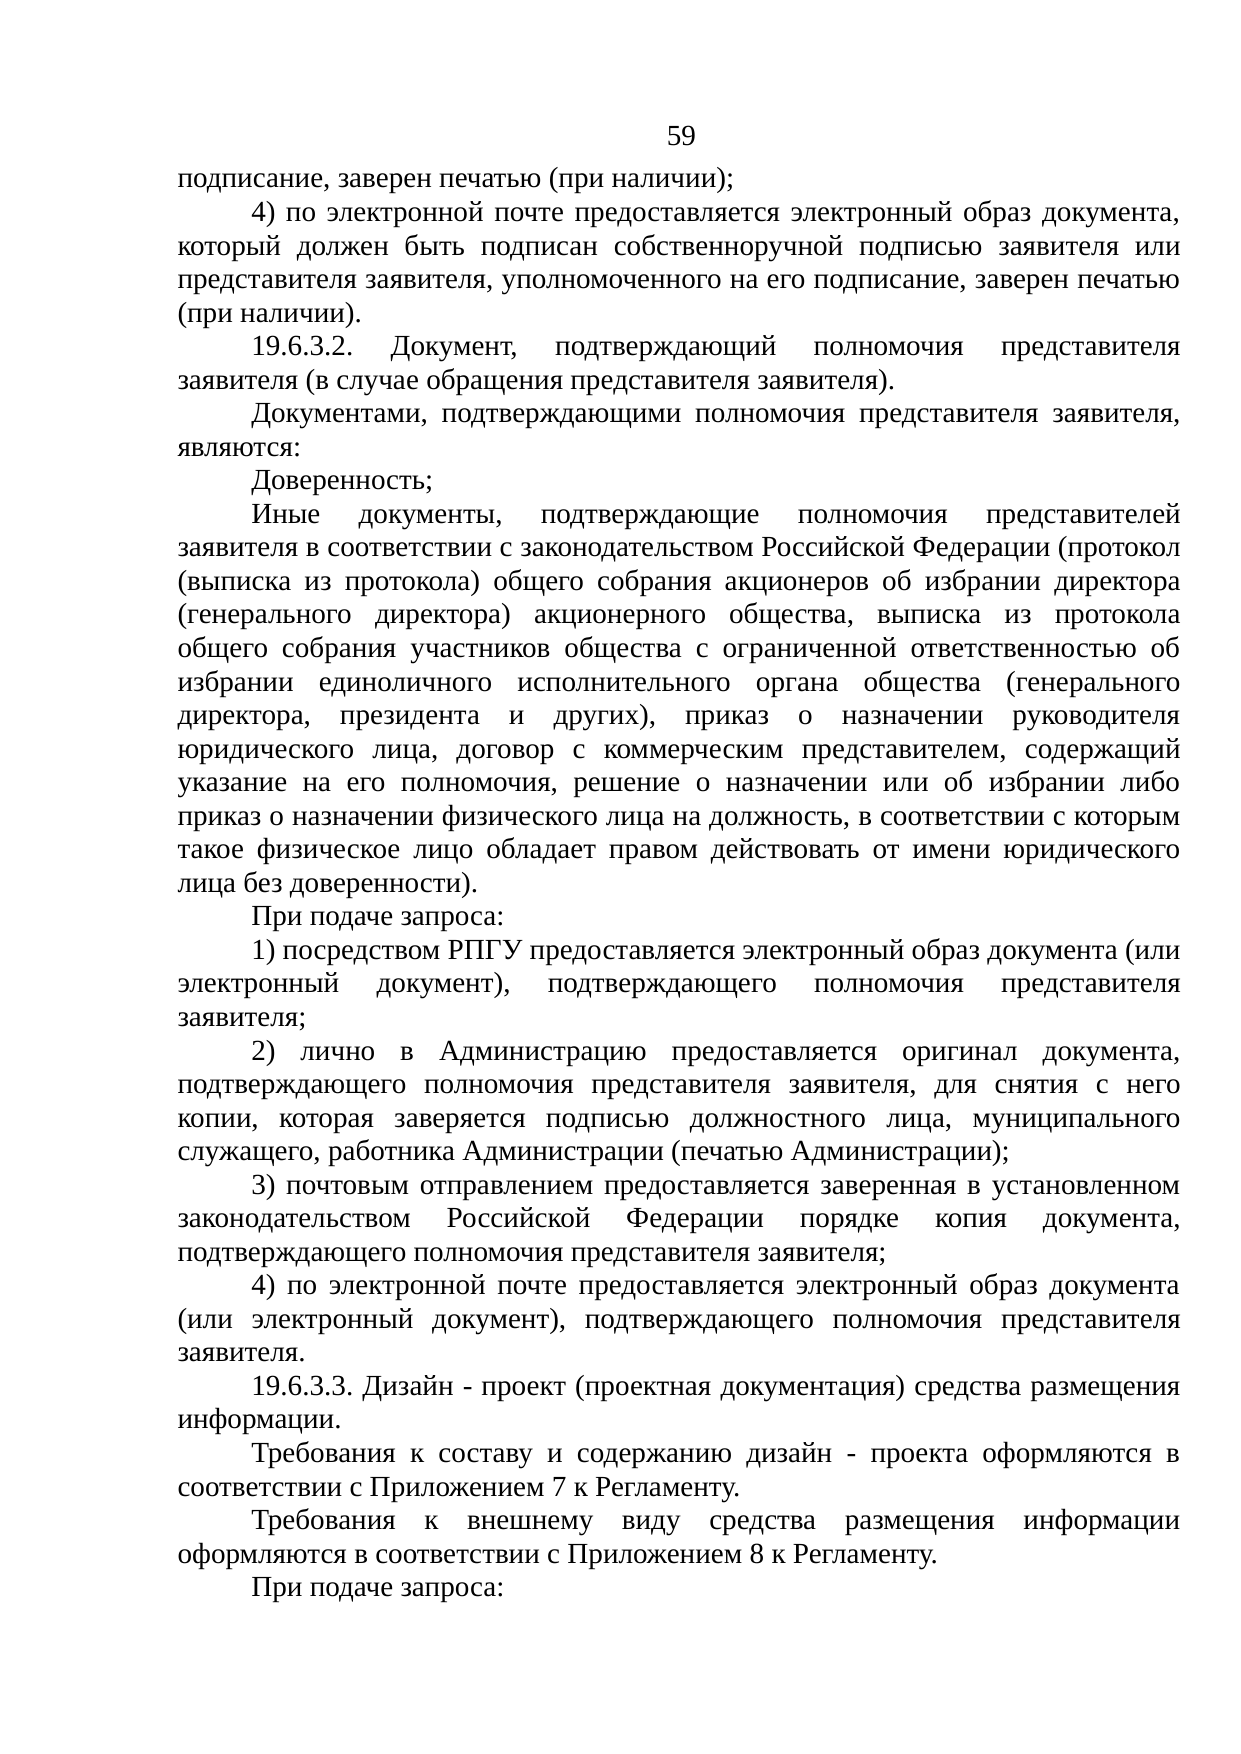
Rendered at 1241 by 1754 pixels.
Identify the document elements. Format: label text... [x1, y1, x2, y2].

text 3) почтовым отправлением предоставляется заверенная в установленном законодательством Российской Федерации порядке копия документа, подтверждающего полномочия представителя заявителя; [177, 1167, 1181, 1267]
text 19.6.3.3. Дизайн - проект (проектная документация) средства размещения информации. [177, 1368, 1181, 1435]
text 4) по электронной почте предоставляется электронный образ документа, который должен быть подписан собственноручной подписью заявителя или представителя заявителя, уполномоченного на его подписание, заверен печатью (при наличии). [177, 194, 1181, 328]
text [177, 161, 1181, 194]
text 19.6.3.2. Документ, подтверждающий полномочия представителя заявителя (в случае обращения представителя заявителя). [177, 328, 1181, 395]
text При подаче запроса: [177, 898, 1181, 932]
text 4) по электронной почте предоставляется электронный образ документа (или электронный документ), подтверждающего полномочия представителя заявителя. [177, 1267, 1181, 1368]
text 1) посредством РПГУ предоставляется электронный образ документа (или электронный документ), подтверждающего полномочия представителя заявителя; [177, 932, 1181, 1033]
text При подаче запроса: [177, 1569, 1181, 1603]
text Требования к внешнему виду средства размещения информации оформляются в соответствии с Приложением 8 к Регламенту. [177, 1502, 1181, 1569]
text Доверенность; [177, 462, 1181, 496]
text Требования к составу и содержанию дизайн - проекта оформляются в соответствии с Приложением 7 к Регламенту. [177, 1435, 1181, 1502]
text Иные документы, подтверждающие полномочия представителей заявителя в соответствии с законодательством Российской Федерации (протокол (выписка из протокола) общего собрания акционеров об избрании директора (генерального директора) акционерного общества, выписка из протокола общего собрания участников общества с ограниченной ответственностью об избрании единоличного исполнительного органа общества (генерального директора, президента и других), приказ о назначении руководителя юридического лица, договор с коммерческим представителем, содержащий указание на его полномочия, решение о назначении или об избрании либо приказ о назначении физического лица на должность, в соответствии с которым такое физическое лицо обладает правом действовать от имени юридического лица без доверенности). [177, 496, 1181, 898]
text 2) лично в Администрацию предоставляется оригинал документа, подтверждающего полномочия представителя заявителя, для снятия с него копии, которая заверяется подписью должностного лица, муниципального служащего, работника Администрации (печатью Администрации); [177, 1033, 1181, 1167]
text Документами, подтверждающими полномочия представителя заявителя, являются: [177, 395, 1181, 462]
